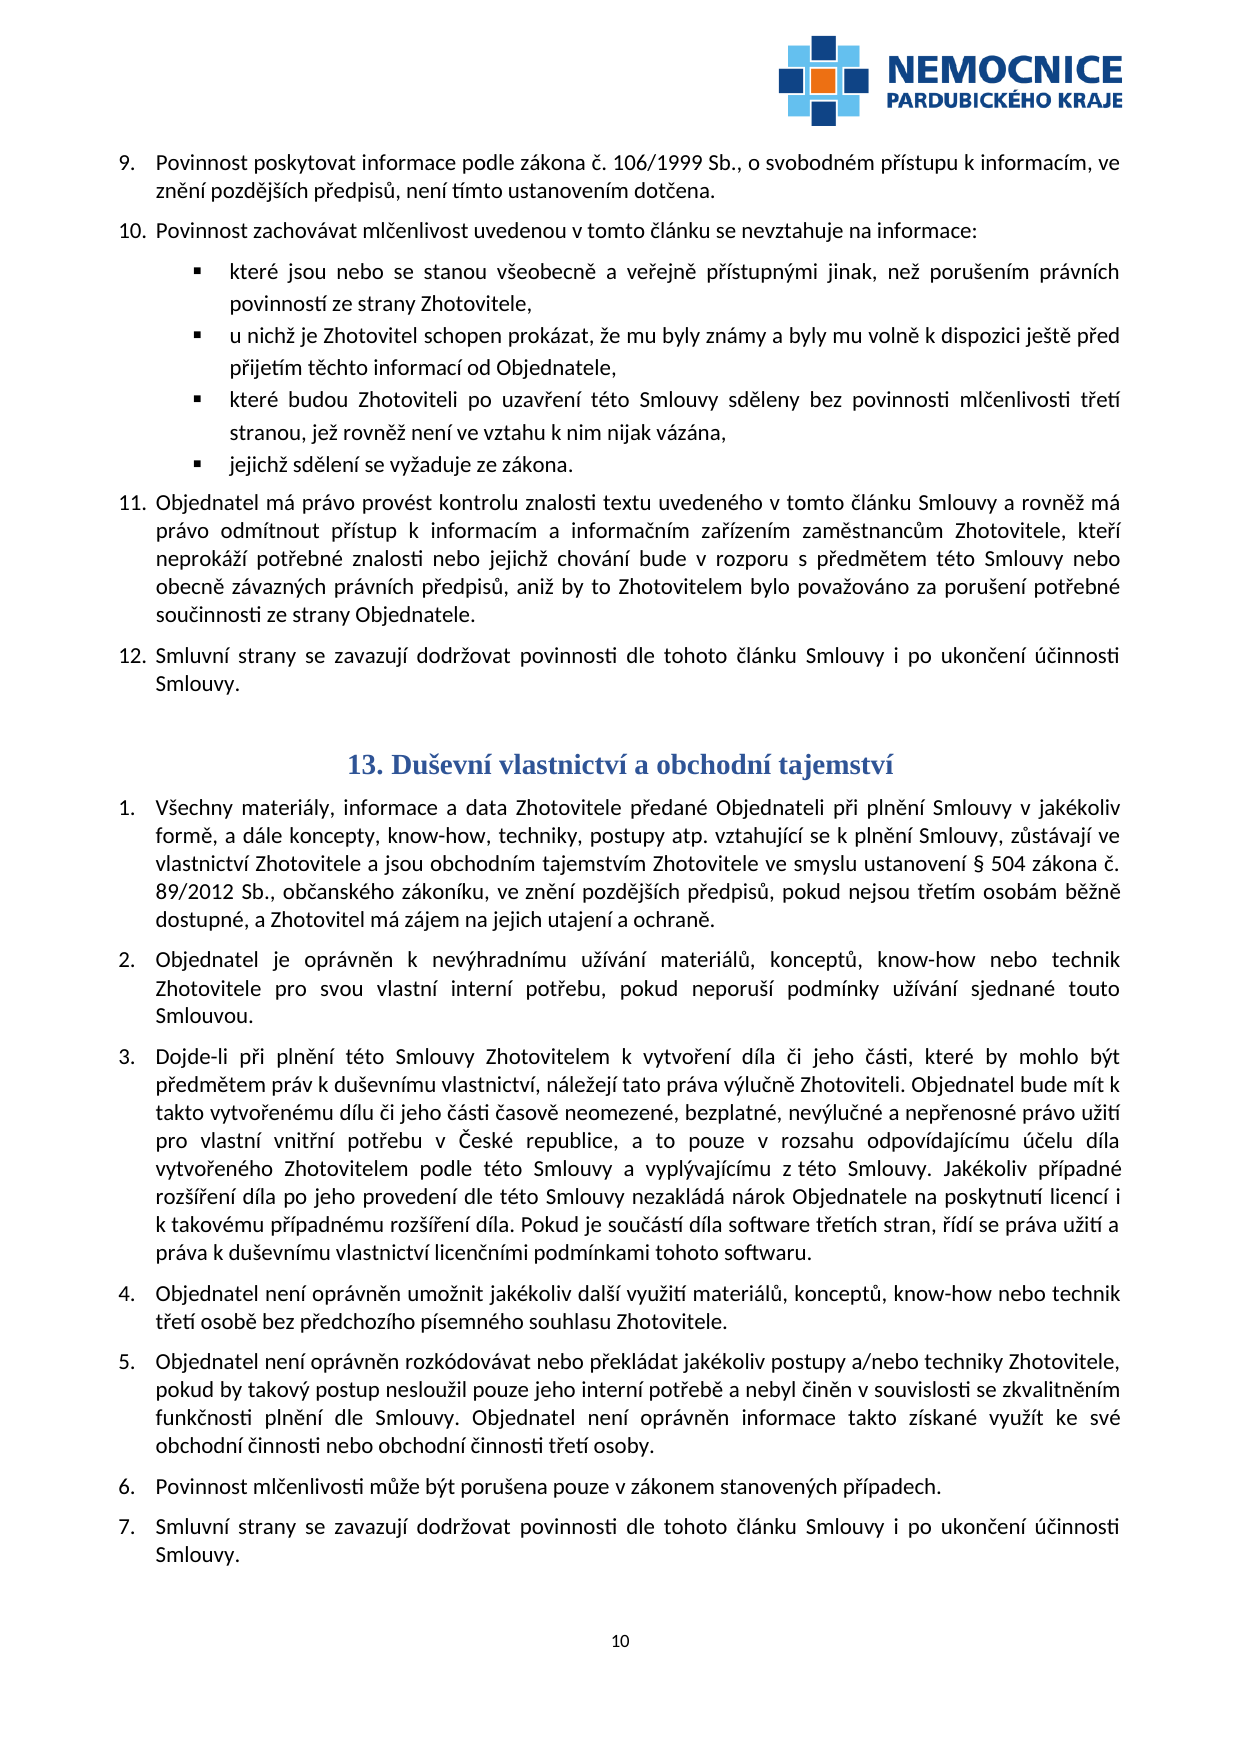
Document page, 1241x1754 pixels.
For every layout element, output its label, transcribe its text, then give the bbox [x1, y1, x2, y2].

list Povinnost poskytovat informace podle zákona č. 106/1999 Sb., o svobodném přístupu k informacím, ve znění pozdějších předpisů, není tímto ustanovením dotčena. [118, 148, 1122, 204]
list Objednatel není oprávněn rozkódovávat nebo překládat jakékoliv postupy a/nebo techniky Zhotovitele, pokud by takový postup nesloužil pouze jeho interní potřebě a nebyl činěn v souvislosti se zkvalitněním funkčnosti plnění dle Smlouvy. Objednatel není oprávněn informace takto získané využít ke své obchodní činnosti nebo obchodní činnosti třetí osoby. [118, 1347, 1122, 1459]
list Objednatel má právo provést kontrolu znalosti textu uvedeného v tomto článku Smlouvy a rovněž má právo odmítnout přístup k informacím a informačním zařízením zaměstnancům Zhotovitele, kteří neprokáží potřebné znalosti nebo jejichž chování bude v rozporu s předmětem této Smlouvy nebo obecně závazných právních předpisů, aniž by to Zhotovitelem bylo považováno za porušení potřebné součinnosti ze strany Objednatele. [118, 488, 1122, 628]
picture [777, 34, 1123, 127]
list Všechny materiály, informace a data Zhotovitele předané Objednateli při plnění Smlouvy v jakékoliv formě, a dále koncepty, know-how, techniky, postupy atp. vztahující se k plnění Smlouvy, zůstávají ve vlastnictví Zhotovitele a jsou obchodním tajemstvím Zhotovitele ve smyslu ustanovení § 504 zákona č. 89/2012 Sb., občanského zákoníku, ve znění pozdějších předpisů, pokud nejsou třetím osobám běžně dostupné, a Zhotovitel má zájem na jejich utajení a ochraně. [118, 793, 1122, 933]
list Povinnost zachovávat mlčenlivost uvedenou v tomto článku se nevztahuje na informace: [118, 216, 1122, 244]
list jejichž sdělení se vyžaduje ze zákona. [192, 450, 1122, 478]
list Smluvní strany se zavazují dodržovat povinnosti dle tohoto článku Smlouvy i po ukončení účinnosti Smlouvy. [118, 641, 1122, 697]
list Objednatel není oprávněn umožnit jakékoliv další využití materiálů, konceptů, know-how nebo technik třetí osobě bez předchozího písemného souhlasu Zhotovitele. [118, 1279, 1122, 1335]
list Povinnost mlčenlivosti může být porušena pouze v zákonem stanovených případech. [118, 1472, 1122, 1500]
list Dojde-li při plnění této Smlouvy Zhotovitelem k vytvoření díla či jeho části, které by mohlo být předmětem práv k duševnímu vlastnictví, náležejí tato práva výlučně Zhotoviteli. Objednatel bude mít k takto vytvořenému dílu či jeho části časově neomezené, bezplatné, nevýlučné a nepřenosné právo užití pro vlastní vnitřní potřebu v České republice, a to pouze v rozsahu odpovídajícímu účelu díla vytvořeného Zhotovitelem podle této Smlouvy a vyplývajícímu z této Smlouvy. Jakékoliv případné rozšíření díla po jeho provedení dle této Smlouvy nezakládá nárok Objednatele na poskytnutí licencí i k takovému případnému rozšíření díla. Pokud je součástí díla software třetích stran, řídí se práva užití a práva k duševnímu vlastnictví licenčními podmínkami tohoto softwaru. [118, 1042, 1122, 1266]
list Smluvní strany se zavazují dodržovat povinnosti dle tohoto článku Smlouvy i po ukončení účinnosti Smlouvy. [118, 1512, 1122, 1568]
list které budou Zhotoviteli po uzavření této Smlouvy sděleny bez povinnosti mlčenlivosti třetí stranou, jež rovněž není ve vztahu k nim nijak vázána, [192, 386, 1122, 446]
list Objednatel je oprávněn k nevýhradnímu užívání materiálů, konceptů, know-how nebo technik Zhotovitele pro svou vlastní interní potřebu, pokud neporuší podmínky užívání sjednané touto Smlouvou. [118, 946, 1122, 1030]
list u nichž je Zhotovitel schopen prokázat, že mu byly známy a byly mu volně k dispozici ještě před přijetím těchto informací od Objednatele, [192, 321, 1122, 381]
subtitle Duševní vlastnictví a obchodní tajemství [118, 747, 1122, 781]
list které jsou nebo se stanou všeobecně a veřejně přístupnými jinak, než porušením právních povinností ze strany Zhotovitele, [192, 257, 1122, 317]
